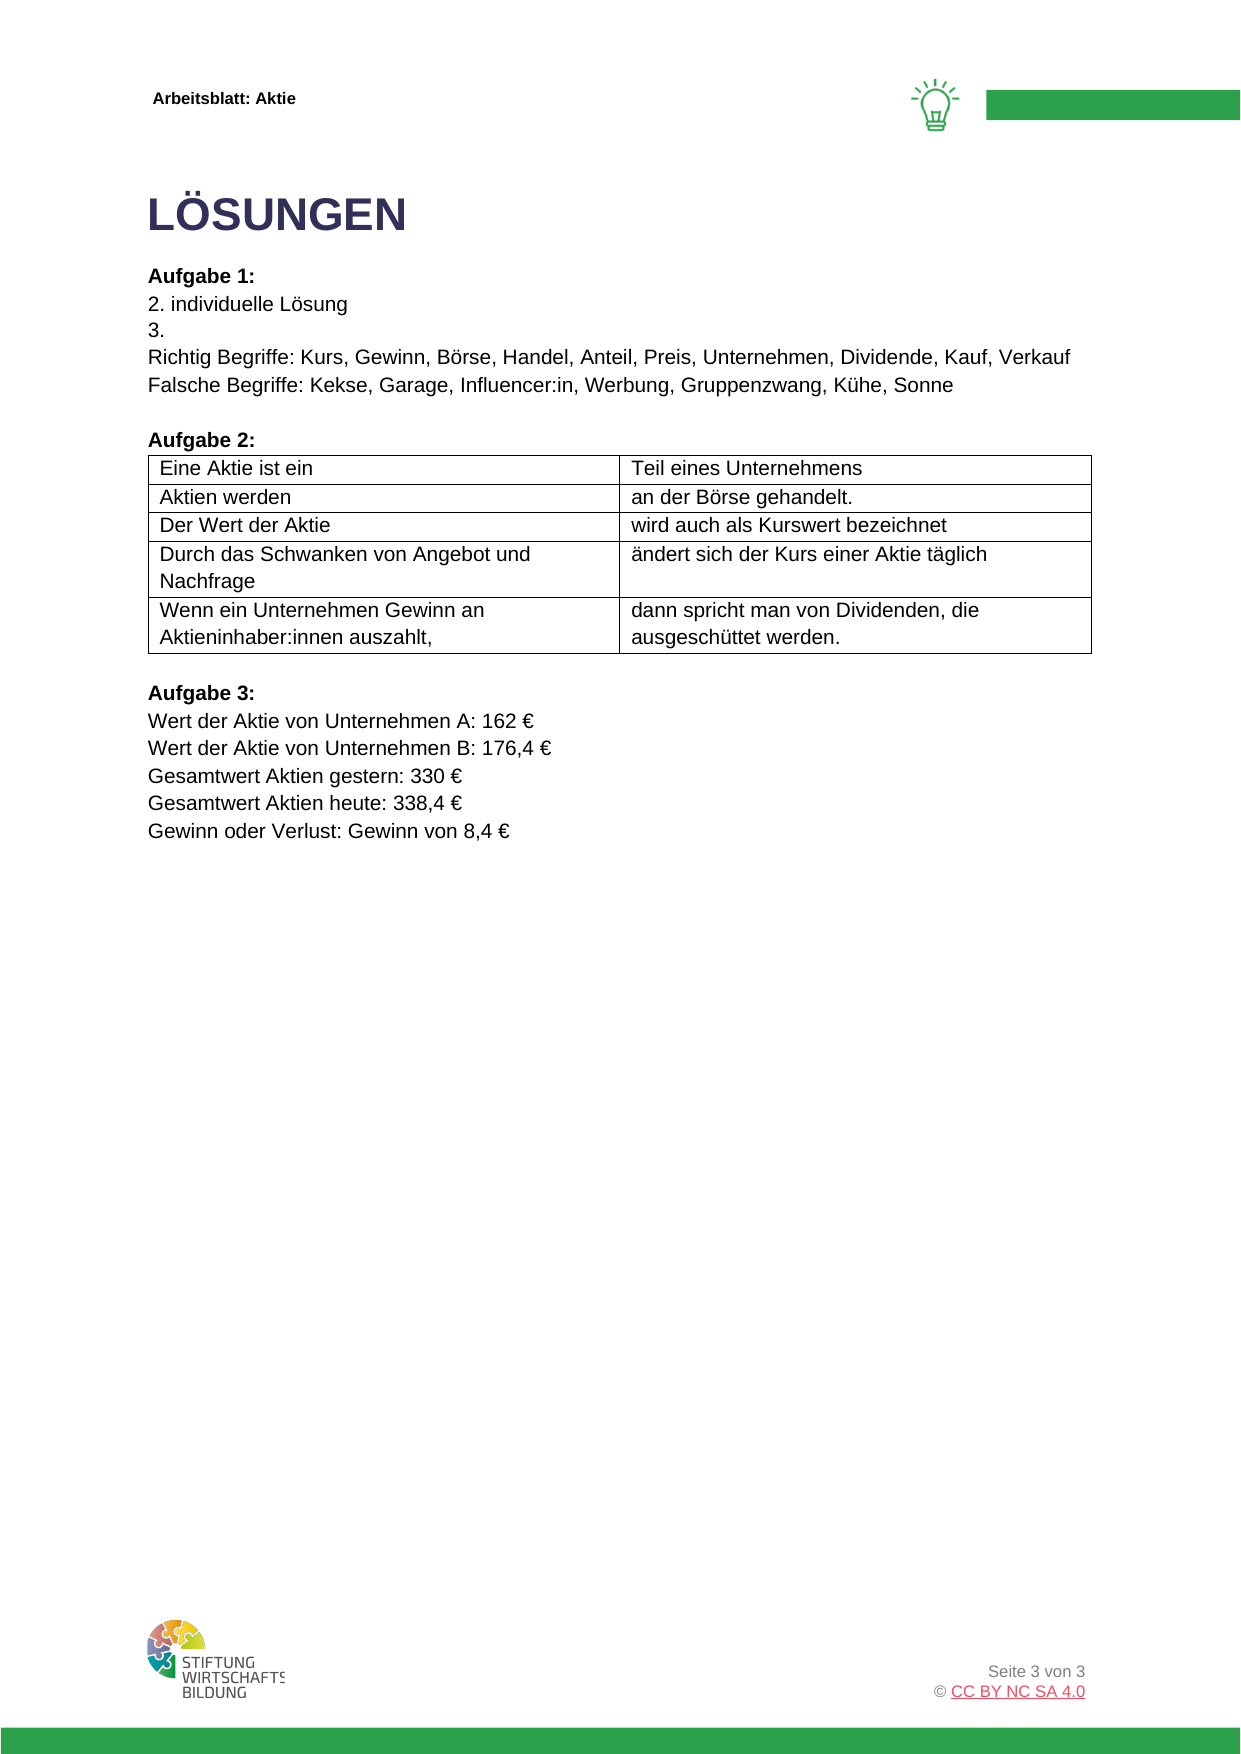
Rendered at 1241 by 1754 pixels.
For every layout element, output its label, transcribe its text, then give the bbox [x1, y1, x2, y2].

picture [908, 77, 962, 132]
text Gesamtwert Aktien gestern: 330 € [148, 764, 1093, 788]
subtitle Lösungen [148, 188, 1093, 240]
text Aufgabe 1: [148, 264, 1093, 288]
table_cell Durch das Schwanken von Angebot und Nachfrage [149, 542, 619, 597]
text Wert der Aktie von Unternehmen A: 162 € [148, 709, 1093, 733]
table_cell wird auch als Kurswert bezeichnet [620, 513, 1091, 541]
table_cell ändert sich der Kurs einer Aktie täglich [620, 542, 1091, 597]
table_header Eine Aktie ist ein [149, 456, 619, 483]
text 2. individuelle Lösung [148, 288, 1093, 317]
text Falsche Begriffe: Kekse, Garage, Influencer:in, Werbung, Gruppenzwang, Kühe, Sonne [148, 372, 1093, 396]
text Gewinn oder Verlust: Gewinn von 8,4 € [148, 819, 1093, 843]
table_cell Wenn ein Unternehmen Gewinn an Aktieninhaber:innen auszahlt, [149, 598, 619, 653]
table_header Teil eines Unternehmens [620, 456, 1091, 483]
text Aufgabe 2: [148, 427, 1093, 451]
table_cell dann spricht man von Dividenden, die ausgeschüttet werden. [620, 598, 1091, 653]
text Wert der Aktie von Unternehmen B: 176,4 € [148, 736, 1093, 760]
picture [147, 1619, 285, 1699]
text Aufgabe 3: [148, 681, 1093, 705]
text Gesamtwert Aktien heute: 338,4 € [148, 791, 1093, 815]
table_cell Aktien werden [149, 485, 619, 512]
table_cell an der Börse gehandelt. [620, 485, 1091, 512]
text 3. [148, 317, 1093, 341]
text Richtig Begriffe: Kurs, Gewinn, Börse, Handel, Anteil, Preis, Unternehmen, Dividende, Kauf, Verkauf [148, 345, 1093, 369]
table_cell Der Wert der Aktie [149, 513, 619, 541]
